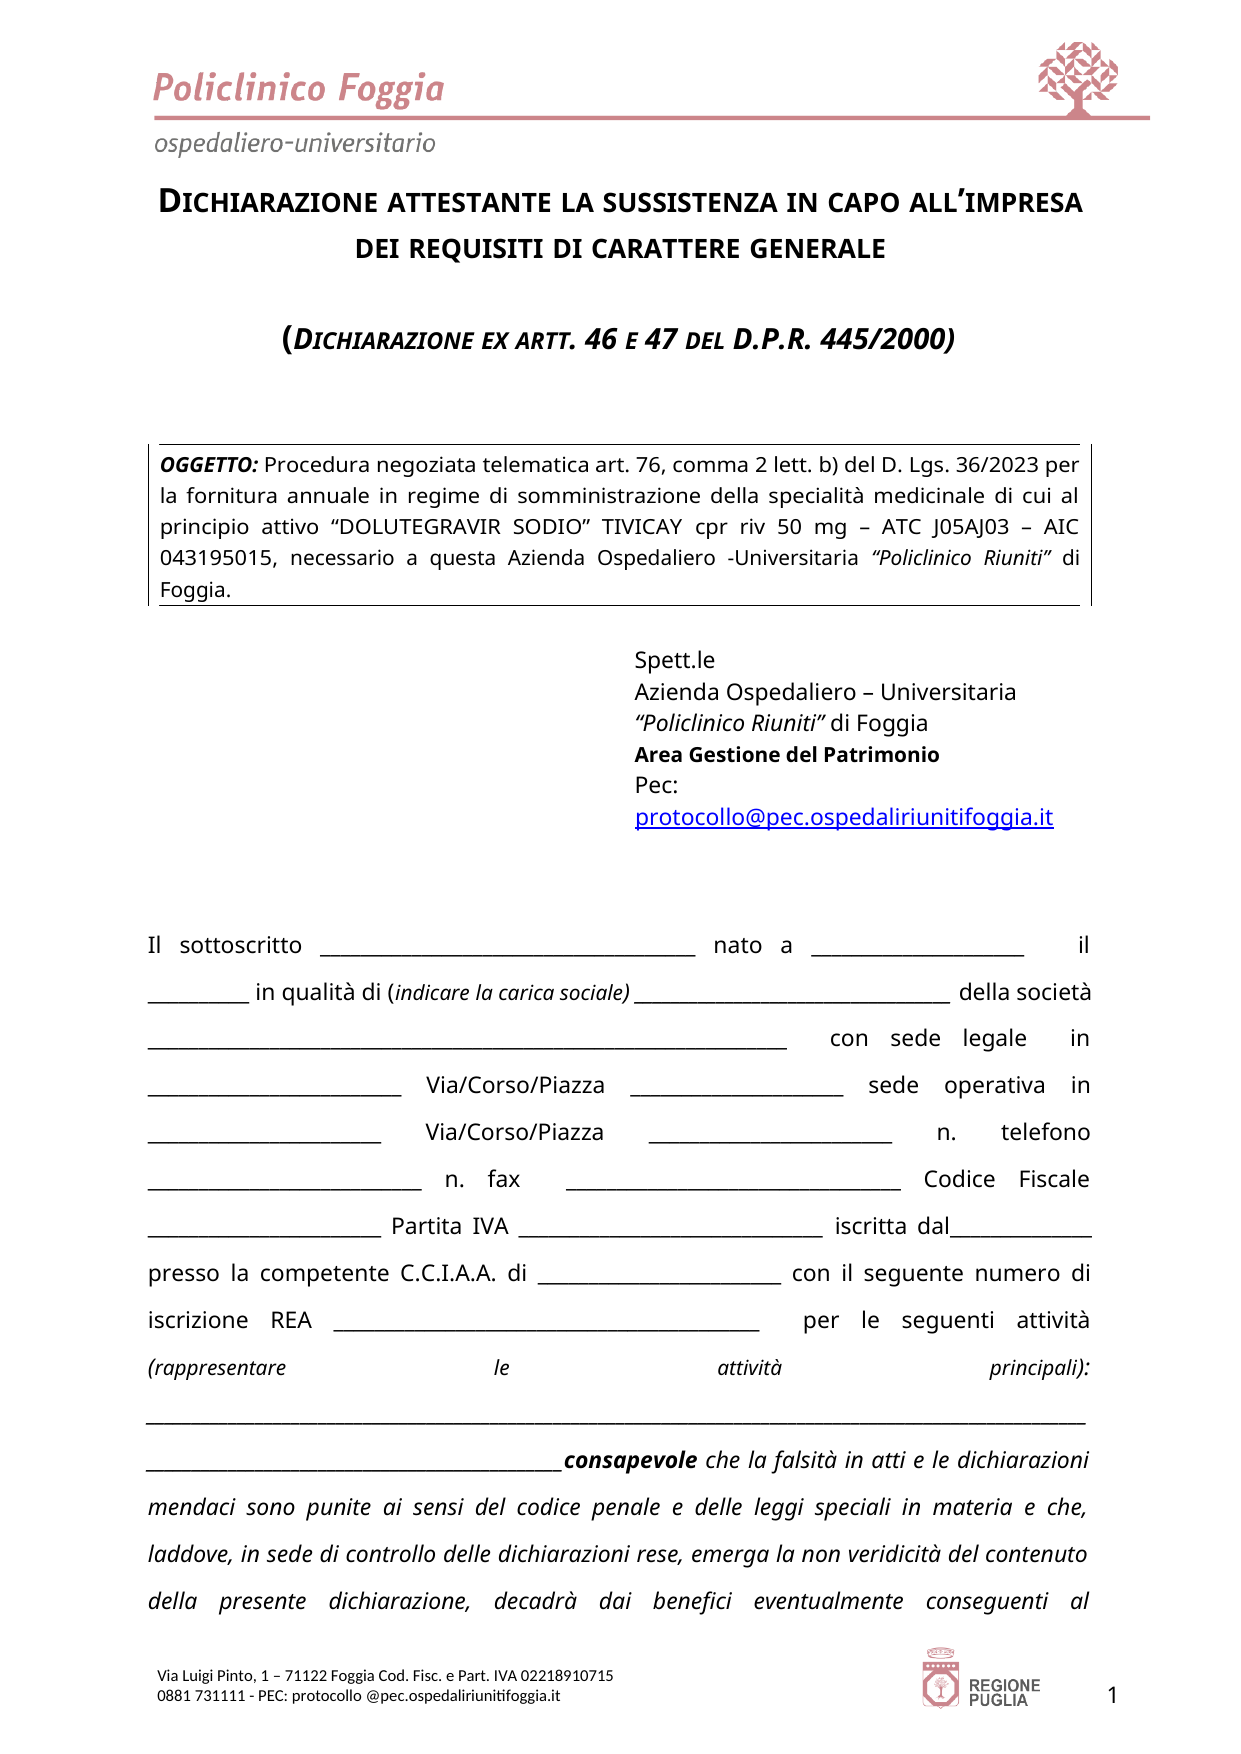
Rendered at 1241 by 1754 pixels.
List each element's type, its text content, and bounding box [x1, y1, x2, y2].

text Pec: protocollo@pec.ospedaliriunitifoggia.it [634, 769, 1092, 831]
text Spett.le [634, 644, 1092, 675]
picture [153, 42, 1151, 158]
text Area Gestione del Patrimonio [634, 738, 1092, 769]
text (Dichiarazione ex artt. 46 e 47 del D.P.R. 445/2000) [148, 313, 1092, 359]
picture [922, 1647, 1040, 1709]
text “Policlinico Riuniti” di Foggia [634, 706, 1092, 738]
text Dichiarazione attestante la sussistenza in capo all’impresa dei requisiti di carattere generale [148, 177, 1092, 268]
text Azienda Ospedaliero – Universitaria [634, 675, 1092, 706]
table_header OGGETTO: Procedura negoziata telematica art. 76, comma 2 lett. b) del D. Lgs. 36/2023 per la fornitura annuale in regime di somministrazione della specialità medicinale di cui al principio attivo “DOLUTEGRAVIR SODIO” TIVICAY cpr riv 50 mg – ATC J05AJ03 – AIC 043195015, necessario a questa Azienda Ospedaliero -Universitaria “Policlinico Riuniti” di Foggia. [149, 444, 1091, 606]
